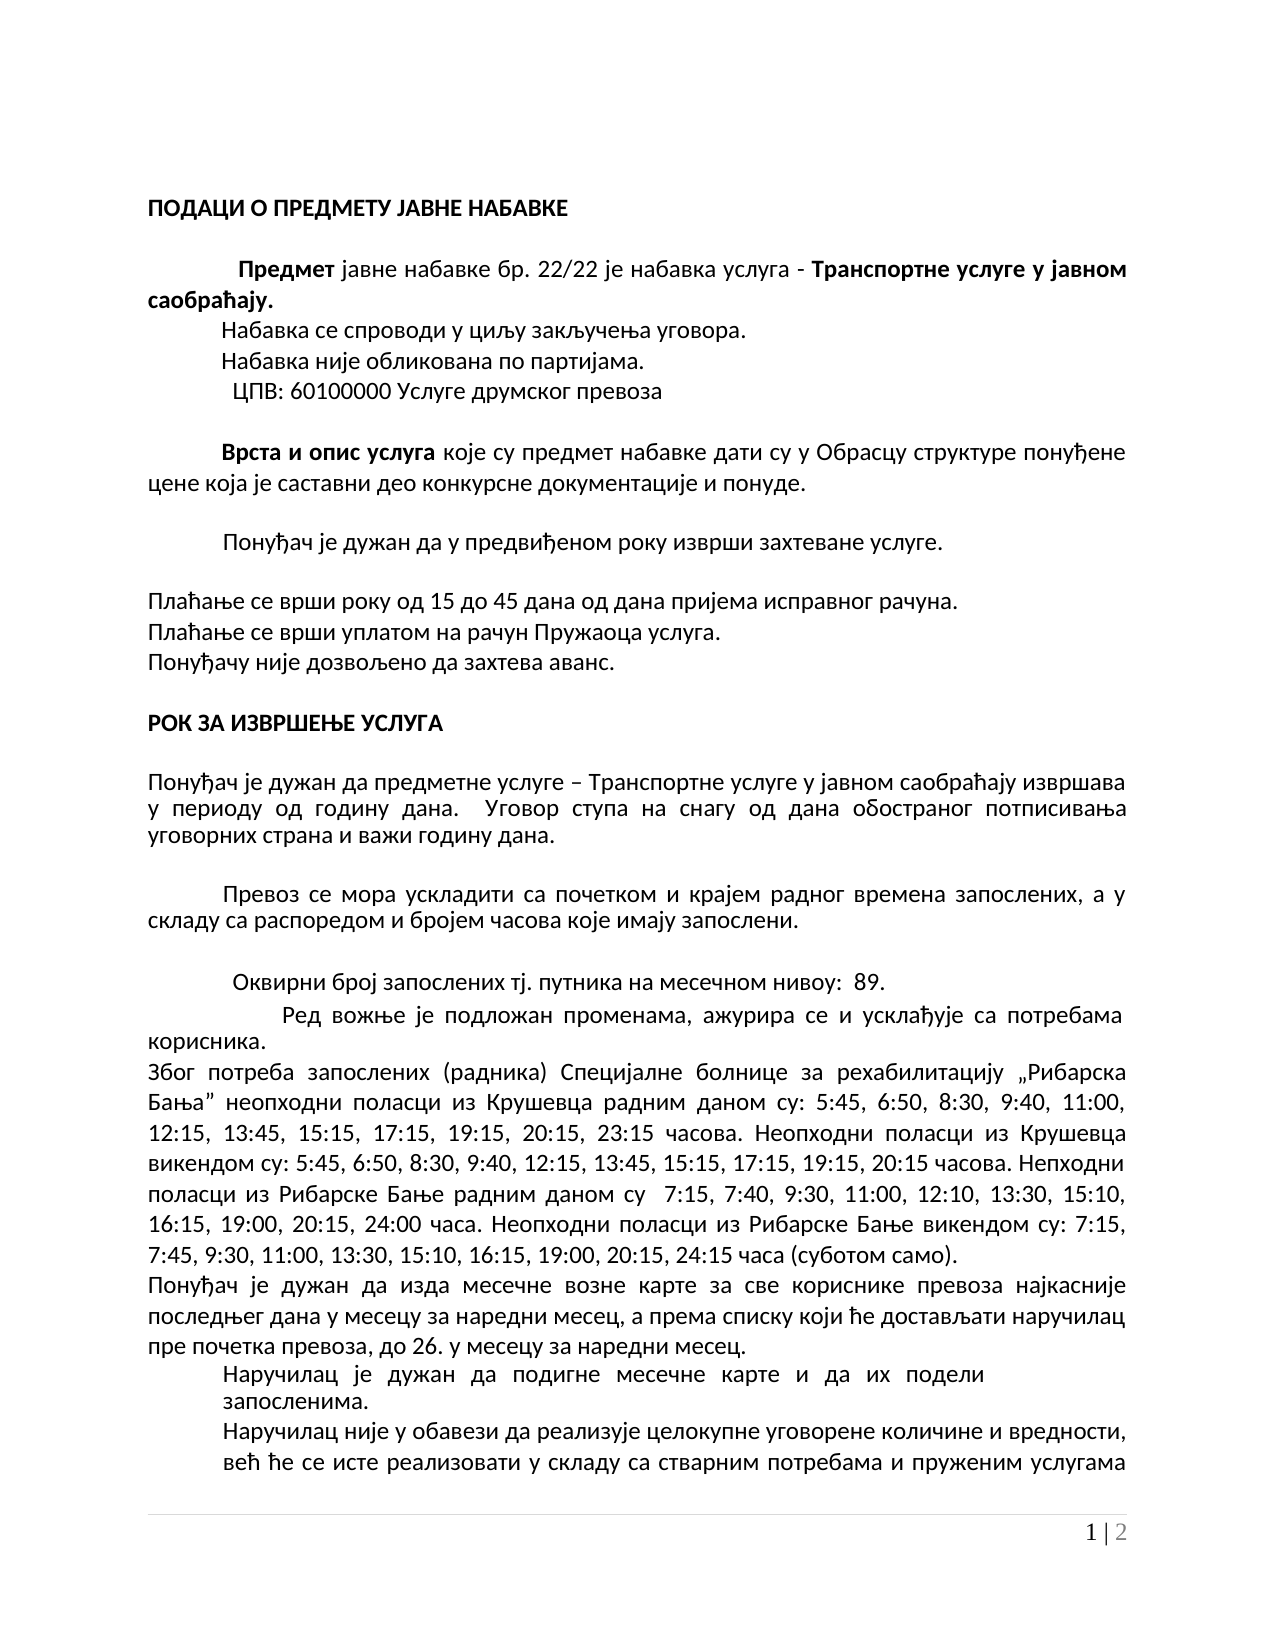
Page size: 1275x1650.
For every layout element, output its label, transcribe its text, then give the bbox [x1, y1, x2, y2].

text ЦПВ: 60100000 Услуге друмског превоза [148, 375, 1127, 406]
text Понуђачу није дозвољено да захтева аванс. [148, 647, 1127, 677]
text Набавка није обликована по партијама. [148, 345, 1127, 375]
text Понуђач је дужан да у предвиђеном року изврши захтеване услуге. [148, 526, 1127, 557]
text Набавка се спроводи у циљу закључења уговора. [148, 314, 1127, 345]
text Плаћање се врши року од 15 до 45 дана од дана пријемa исправног рачуна. [148, 586, 1127, 616]
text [223, 1415, 1127, 1476]
text ПОДАЦИ О ПРЕДМЕТУ ЈАВНЕ НАБАВКЕ [148, 192, 1127, 223]
text Врста и опис услуга које су предмет набавке дати су у Обрасцу структуре понуђене цене која је саставни део конкурсне документације и понуде. [148, 436, 1127, 497]
text Плаћање се врши уплатом на рачун Пружаоца услуга. [148, 616, 1127, 647]
text Због потреба запослених (радника) Специјалне болнице за рехабилитацију „Рибарска Бања” неопходни поласци из Крушевца радним данoм су: 5:45, 6:50, 8:30, 9:40, 11:00, 12:15, 13:45, 15:15, 17:15, 19:15, 20:15, 23:15 часова. Неопходни поласци из Крушевца викендом су: 5:45, 6:50, 8:30, 9:40, 12:15, 13:45, 15:15, 17:15, 19:15, 20:15 часова. Непходни поласци из Рибарске Бање радним даном су 7:15, 7:40, 9:30, 11:00, 12:10, 13:30, 15:10, 16:15, 19:00, 20:15, 24:00 часа. Неопходни поласци из Рибарске Бање викендом су: 7:15, 7:45, 9:30, 11:00, 13:30, 15:10, 16:15, 19:00, 20:15, 24:15 часа (суботом само). [148, 1056, 1127, 1269]
text РОК ЗА ИЗВРШЕЊЕ УСЛУГА [148, 708, 1127, 738]
text Оквирни број запослених тј. путника на месечном нивоу: 89. [148, 968, 1127, 995]
text Превоз се мора ускладити са почетком и крајем радног времена запослених, а у складу са распоредом и бројем часова које имају запослени. [148, 881, 1127, 935]
text Наручилац је дужан да подигне месечне карте и да их подели запосленима. [223, 1361, 986, 1415]
text Понуђач је дужан да предметне услуге – Транспортне услуге у јавном саобраћају извршава у периоду од годину дана. Уговор ступа на снагу од дана обостраног потписивања уговорних страна и важи годину дана. [148, 769, 1127, 850]
text Предмет јавне набавке бр. 22/22 је набавка услуга - Транспортне услуге у јавном саобраћају. [148, 253, 1127, 314]
text Ред вожње је подложан променама, ажурира се и усклађује са потребама корисника. [148, 1002, 1125, 1056]
text Понуђач је дужан да изда месечне возне карте за све кориснике превоза најкасније последњег дана у месецу за наредни месец, а према списку који ће достављати наручилац пре почетка превоза, до 26. у месецу за наредни месец. [148, 1269, 1127, 1361]
